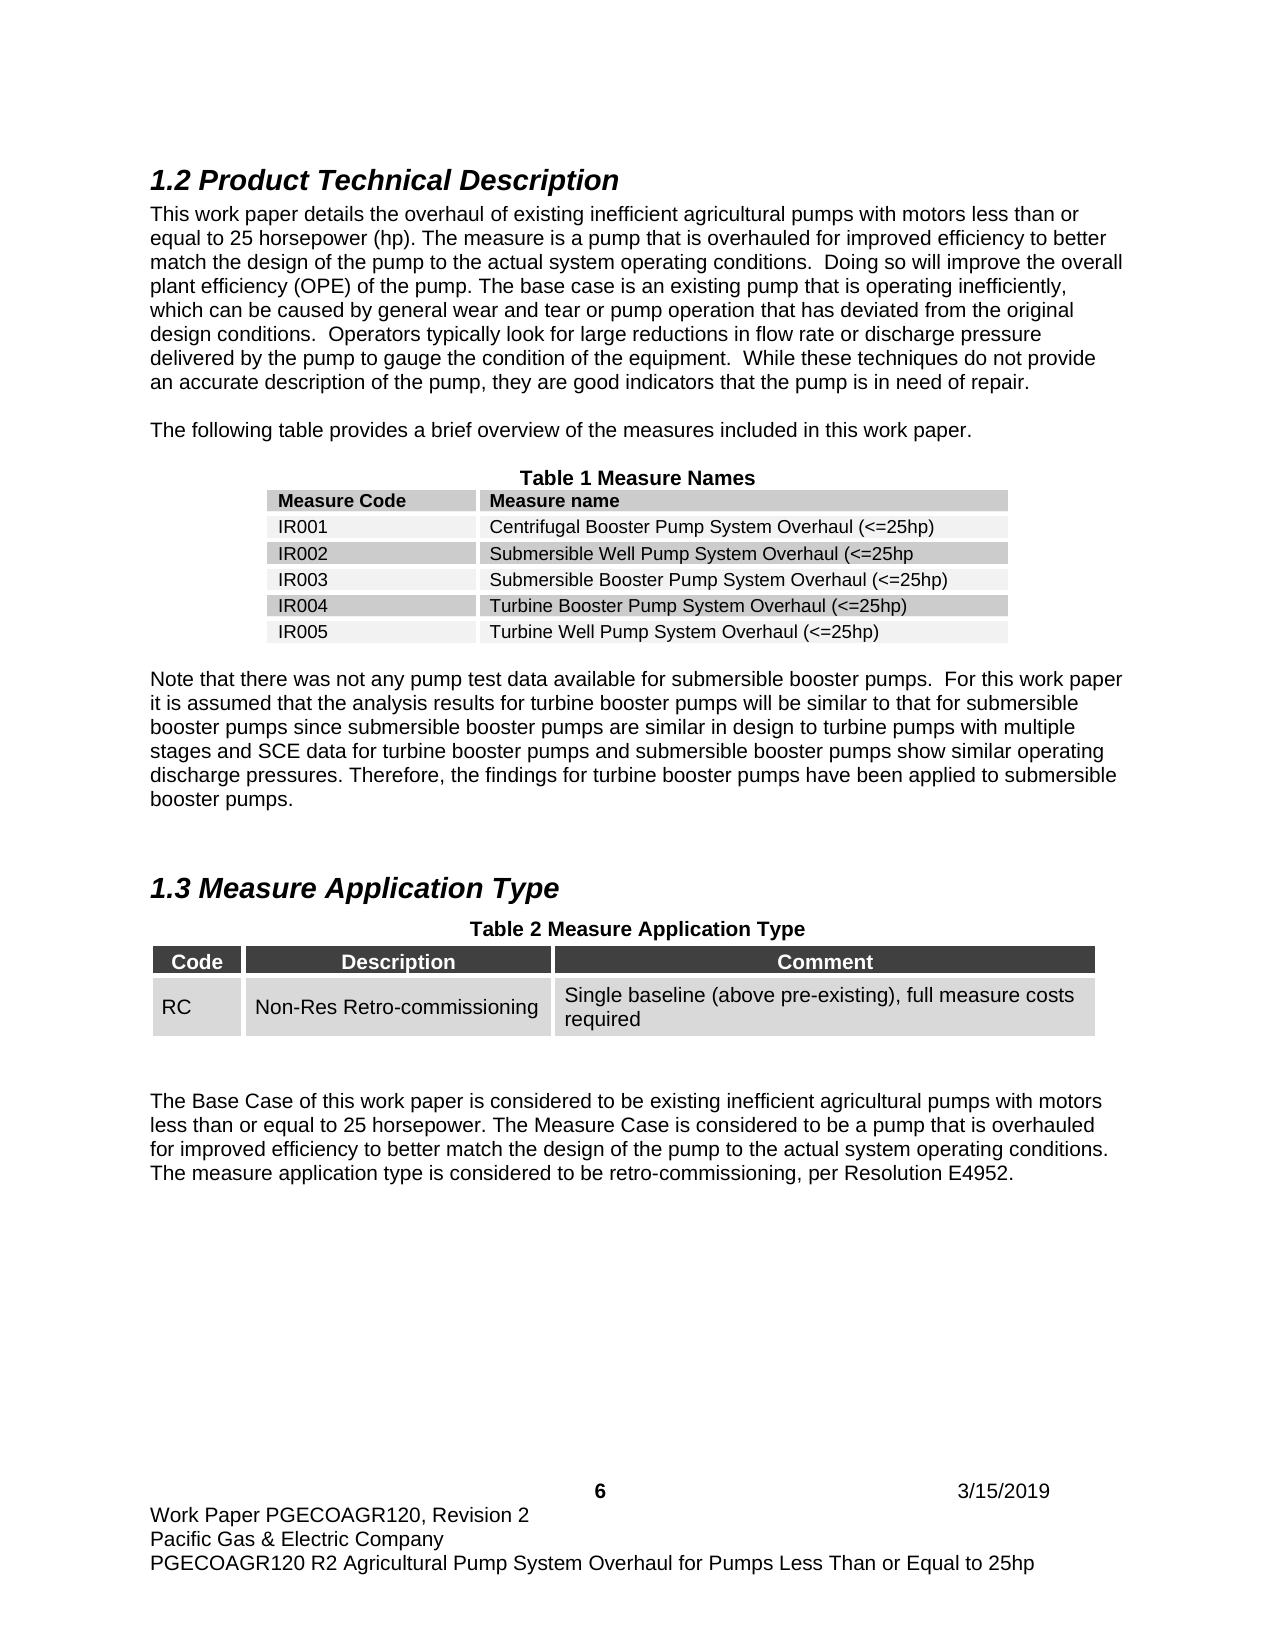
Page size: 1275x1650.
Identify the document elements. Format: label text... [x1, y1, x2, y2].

table_header Description [246, 946, 551, 973]
text The following table provides a brief overview of the measures included in this work paper. [150, 418, 1125, 442]
subtitle 1.3 Measure Application Type [150, 871, 1125, 904]
text The Base Case of this work paper is considered to be existing inefficient agricultural pumps with motors less than or equal to 25 horsepower. The Measure Case is considered to be a pump that is overhauled for improved efficiency to better match the design of the pump to the actual system operating conditions. The measure application type is considered to be retro-commissioning, per Resolution E4952. [150, 1089, 1125, 1184]
table_header Code [153, 946, 241, 973]
table_cell IR003 [267, 569, 476, 590]
text Table 1 Measure Names [150, 466, 1125, 490]
text This work paper details the overhaul of existing inefficient agricultural pumps with motors less than or equal to 25 horsepower (hp). The measure is a pump that is overhauled for improved efficiency to better match the design of the pump to the actual system operating conditions. Doing so will improve the overall plant efficiency (OPE) of the pump. The base case is an existing pump that is operating inefficiently, which can be caused by general wear and tear or pump operation that has deviated from the original design conditions. Operators typically look for large reductions in flow rate or discharge pressure delivered by the pump to gauge the condition of the equipment. While these techniques do not provide an accurate description of the pump, they are good indicators that the pump is in need of repair. [150, 202, 1125, 394]
text Note that there was not any pump test data available for submersible booster pumps. For this work paper it is assumed that the analysis results for turbine booster pumps will be similar to that for submersible booster pumps since submersible booster pumps are similar in design to turbine pumps with multiple stages and SCE data for turbine booster pumps and submersible booster pumps show similar operating discharge pressures. Therefore, the findings for turbine booster pumps have been applied to submersible booster pumps. [150, 667, 1125, 810]
subtitle 1.2 Product Technical Description [150, 162, 1125, 196]
table_cell IR004 [267, 595, 476, 616]
table_header Comment [555, 946, 1095, 973]
table_cell Centrifugal Booster Pump System Overhaul (<=25hp) [480, 516, 1008, 538]
table_cell Turbine Booster Pump System Overhaul (<=25hp) [480, 595, 1008, 616]
table_cell Single baseline (above pre-existing), full measure costs required [555, 978, 1095, 1036]
table_cell RC [153, 978, 241, 1036]
table_header Measure Code [267, 490, 476, 511]
table_cell Submersible Booster Pump System Overhaul (<=25hp) [480, 569, 1008, 590]
table_header Measure name [480, 490, 1008, 511]
table_cell IR001 [267, 516, 476, 538]
table_cell IR002 [267, 542, 476, 564]
table_cell Non-Res Retro-commissioning [246, 978, 551, 1036]
table_cell IR005 [267, 621, 476, 643]
table_cell Submersible Well Pump System Overhaul (<=25hp [480, 542, 1008, 564]
table_cell Turbine Well Pump System Overhaul (<=25hp) [480, 621, 1008, 643]
